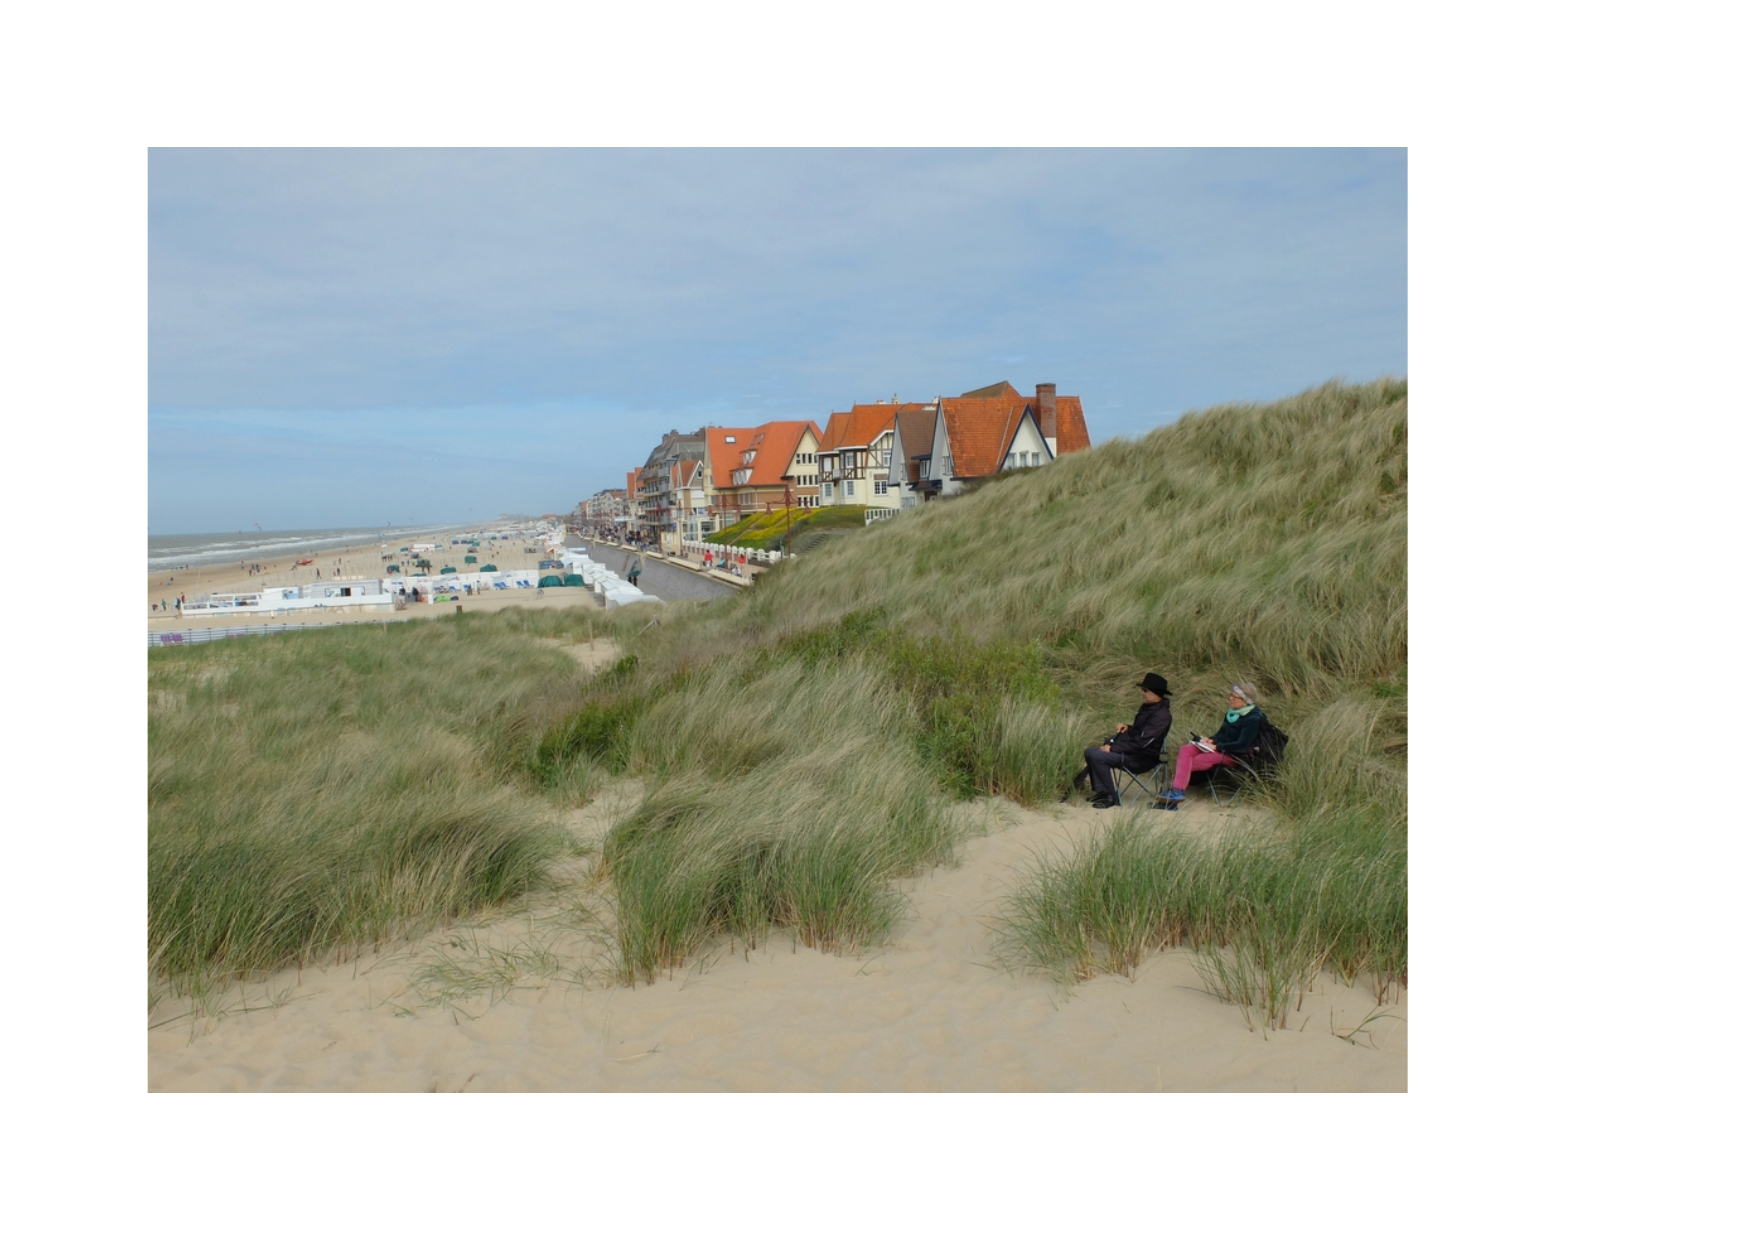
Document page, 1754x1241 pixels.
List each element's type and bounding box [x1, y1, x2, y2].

picture [147, 147, 1408, 1093]
